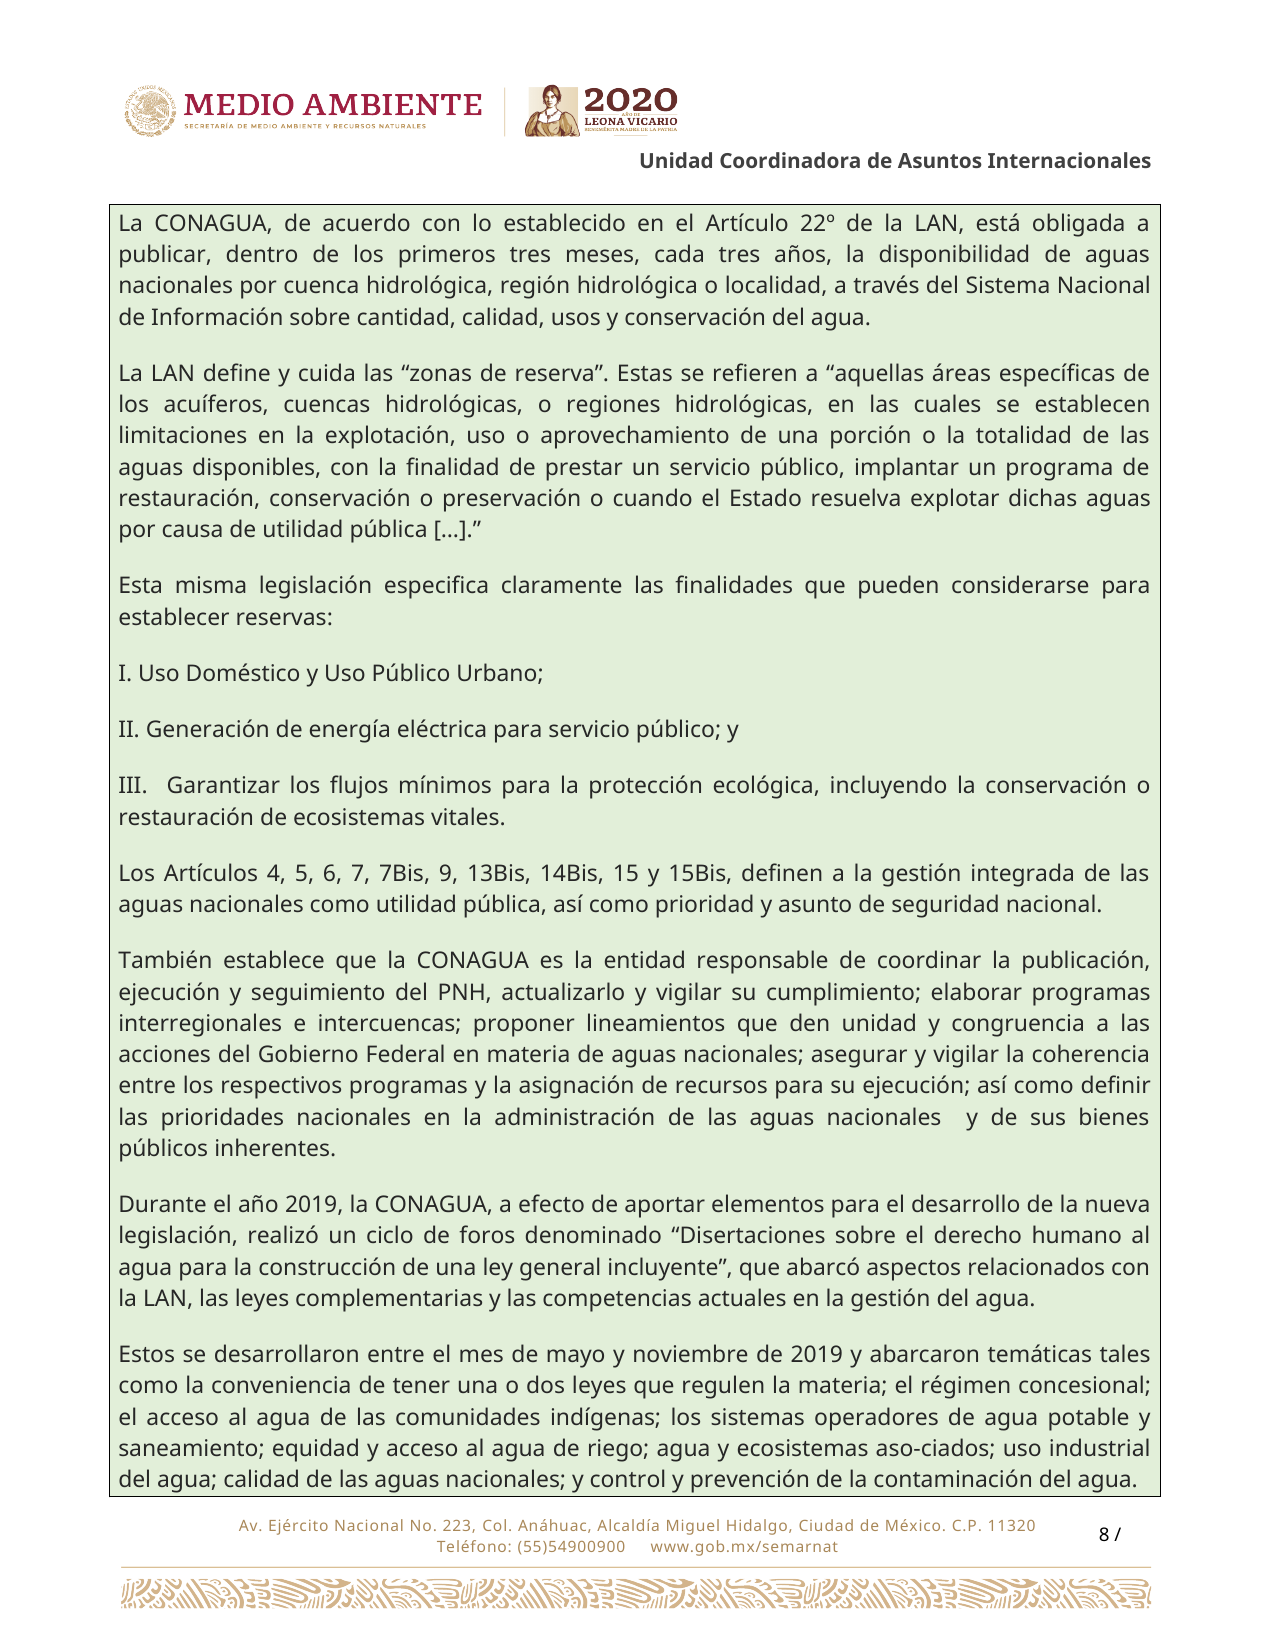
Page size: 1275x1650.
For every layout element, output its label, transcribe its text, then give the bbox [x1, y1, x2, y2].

text Estos se desarrollaron entre el mes de mayo y noviembre de 2019 y abarcaron temáticas tales como la conveniencia de tener una o dos leyes que regulen la materia; el régimen concesional; el acceso al agua de las comunidades indígenas; los sistemas operadores de agua potable y saneamiento; equidad y acceso al agua de riego; agua y ecosistemas aso-ciados; uso industrial del agua; calidad de las aguas nacionales; y control y prevención de la contaminación del agua. [110, 1335, 1160, 1496]
text I. Uso Doméstico y Uso Público Urbano; [110, 654, 1160, 688]
text La LAN define y cuida las “zonas de reserva”. Estas se refieren a “aquellas áreas específicas de los acuíferos, cuencas hidrológicas, o regiones hidrológicas, en las cuales se establecen limitaciones en la explotación, uso o aprovechamiento de una porción o la totalidad de las aguas disponibles, con la finalidad de prestar un servicio público, implantar un programa de restauración, conservación o preservación o cuando el Estado resuelva explotar dichas aguas por causa de utilidad pública […].” [110, 354, 1160, 544]
text II. Generación de energía eléctrica para servicio público; y [110, 710, 1160, 744]
picture [3, 1552, 1269, 1617]
text La CONAGUA, de acuerdo con lo establecido en el Artículo 22º de la LAN, está obligada a publicar, dentro de los primeros tres meses, cada tres años, la disponibilidad de aguas nacionales por cuenca hidrológica, región hidrológica o localidad, a través del Sistema Nacional de Información sobre cantidad, calidad, usos y conservación del agua. [110, 205, 1160, 332]
picture [118, 78, 686, 145]
text III. Garantizar los flujos mínimos para la protección ecológica, incluyendo la conservación o restauración de ecosistemas vitales. [110, 766, 1160, 832]
text Durante el año 2019, la CONAGUA, a efecto de aportar elementos para el desarrollo de la nueva legislación, realizó un ciclo de foros denominado “Disertaciones sobre el derecho humano al agua para la construcción de una ley general incluyente”, que abarcó aspectos relacionados con la LAN, las leyes complementarias y las competencias actuales en la gestión del agua. [110, 1185, 1160, 1313]
text Los Artículos 4, 5, 6, 7, 7Bis, 9, 13Bis, 14Bis, 15 y 15Bis, definen a la gestión integrada de las aguas nacionales como utilidad pública, así como prioridad y asunto de seguridad nacional. [110, 854, 1160, 919]
text También establece que la CONAGUA es la entidad responsable de coordinar la publicación, ejecución y seguimiento del PNH, actualizarlo y vigilar su cumplimiento; elaborar programas interregionales e intercuencas; proponer lineamientos que den unidad y congruencia a las acciones del Gobierno Federal en materia de aguas nacionales; asegurar y vigilar la coherencia entre los respectivos programas y la asignación de recursos para su ejecución; así como definir las prioridades nacionales en la administración de las aguas nacionales y de sus bienes públicos inherentes. [110, 941, 1160, 1163]
text Esta misma legislación especifica claramente las finalidades que pueden considerarse para establecer reservas: [110, 566, 1160, 632]
